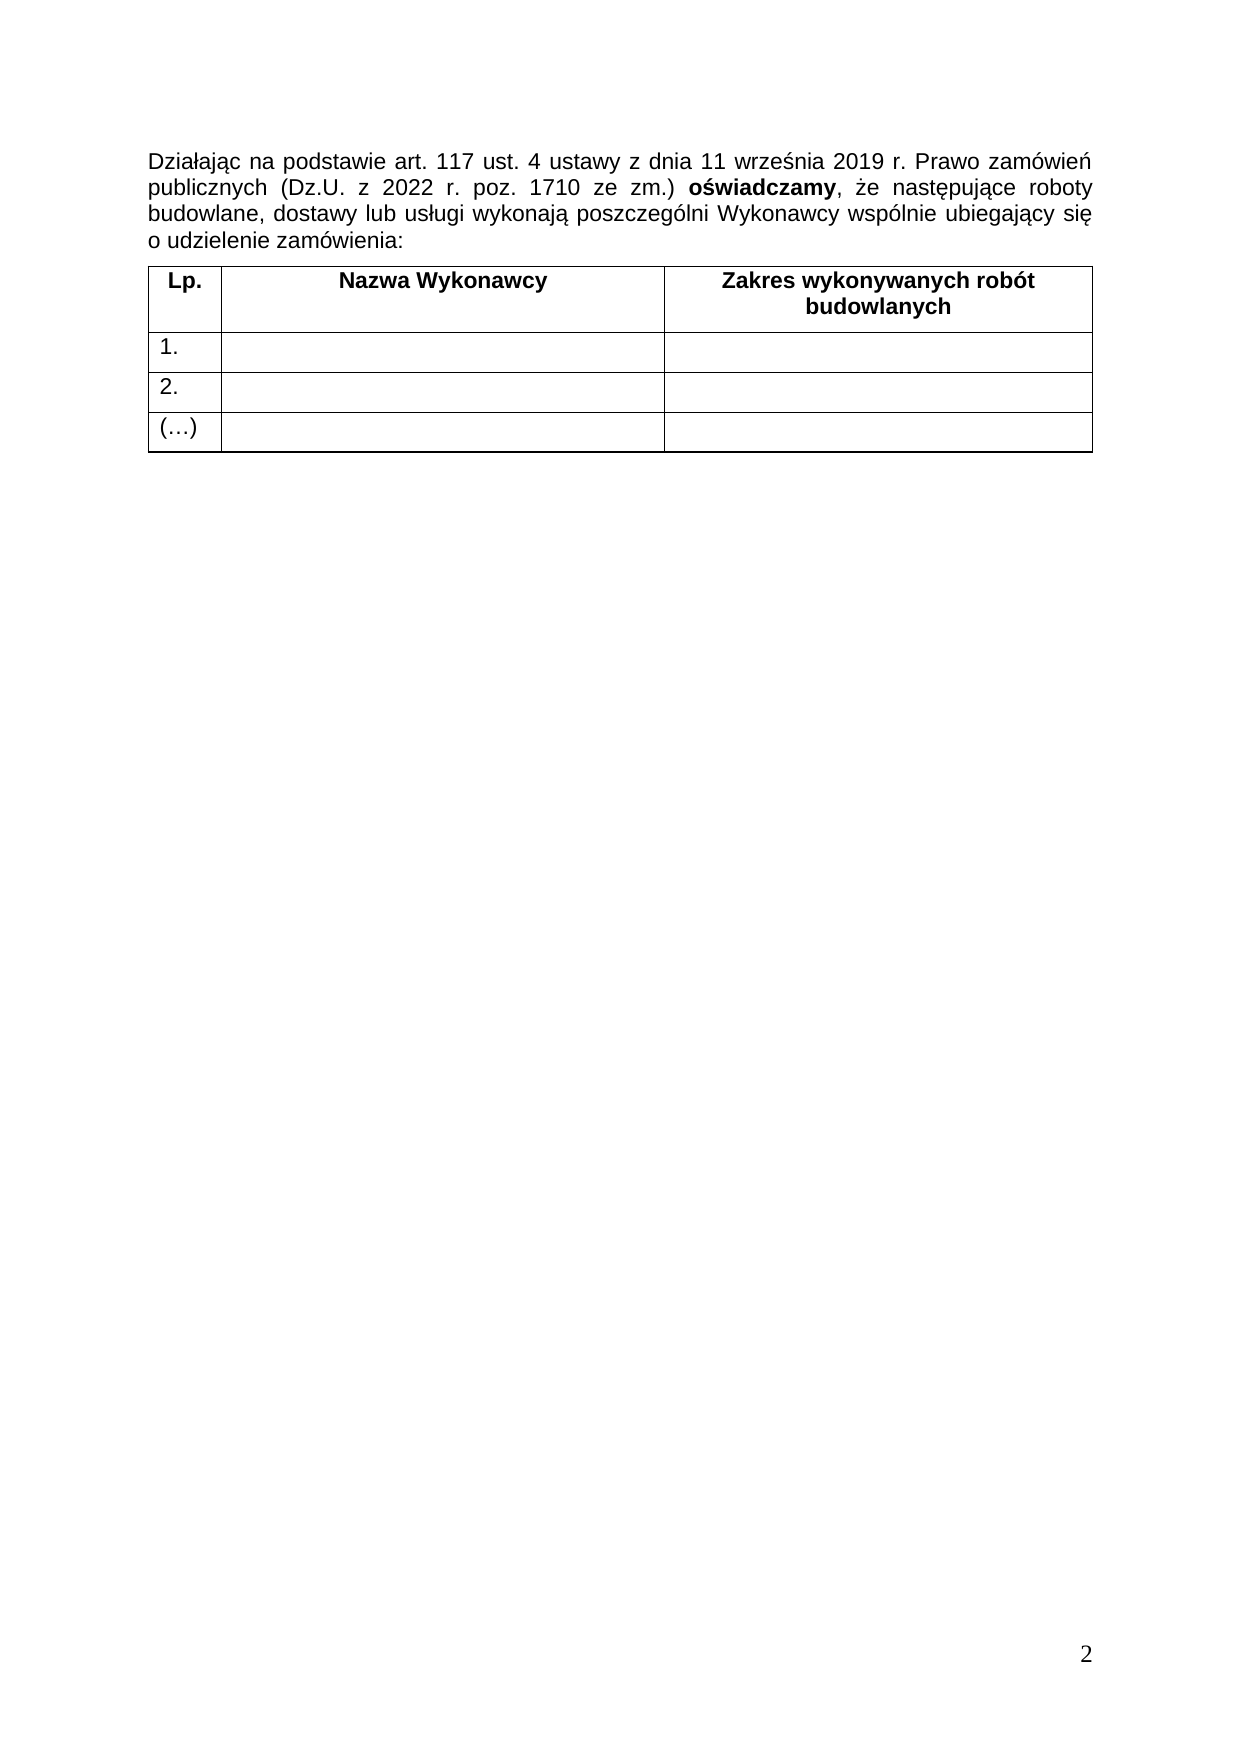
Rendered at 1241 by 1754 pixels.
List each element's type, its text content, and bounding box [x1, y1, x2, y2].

table_cell 1. [149, 333, 221, 372]
table_header Zakres wykonywanych robót budowlanych [665, 267, 1092, 332]
table_cell [665, 333, 1092, 372]
table_cell [665, 413, 1092, 451]
table_cell [222, 333, 664, 372]
table_cell 2. [149, 373, 221, 412]
table_header Nazwa Wykonawcy [222, 267, 664, 332]
table_cell [222, 373, 664, 412]
text Działając na podstawie art. 117 ust. 4 ustawy z dnia 11 września 2019 r. Prawo zamówień publicznych (Dz.U. z 2022 r. poz. 1710 ze zm.) oświadczamy, że następujące roboty budowlane, dostawy lub usługi wykonają poszczególni Wykonawcy wspólnie ubiegający się o udzielenie zamówienia: [148, 148, 1093, 253]
table_cell [222, 413, 664, 451]
table_cell (…) [149, 413, 221, 451]
table_header Lp. [149, 267, 221, 332]
table_cell [665, 373, 1092, 412]
